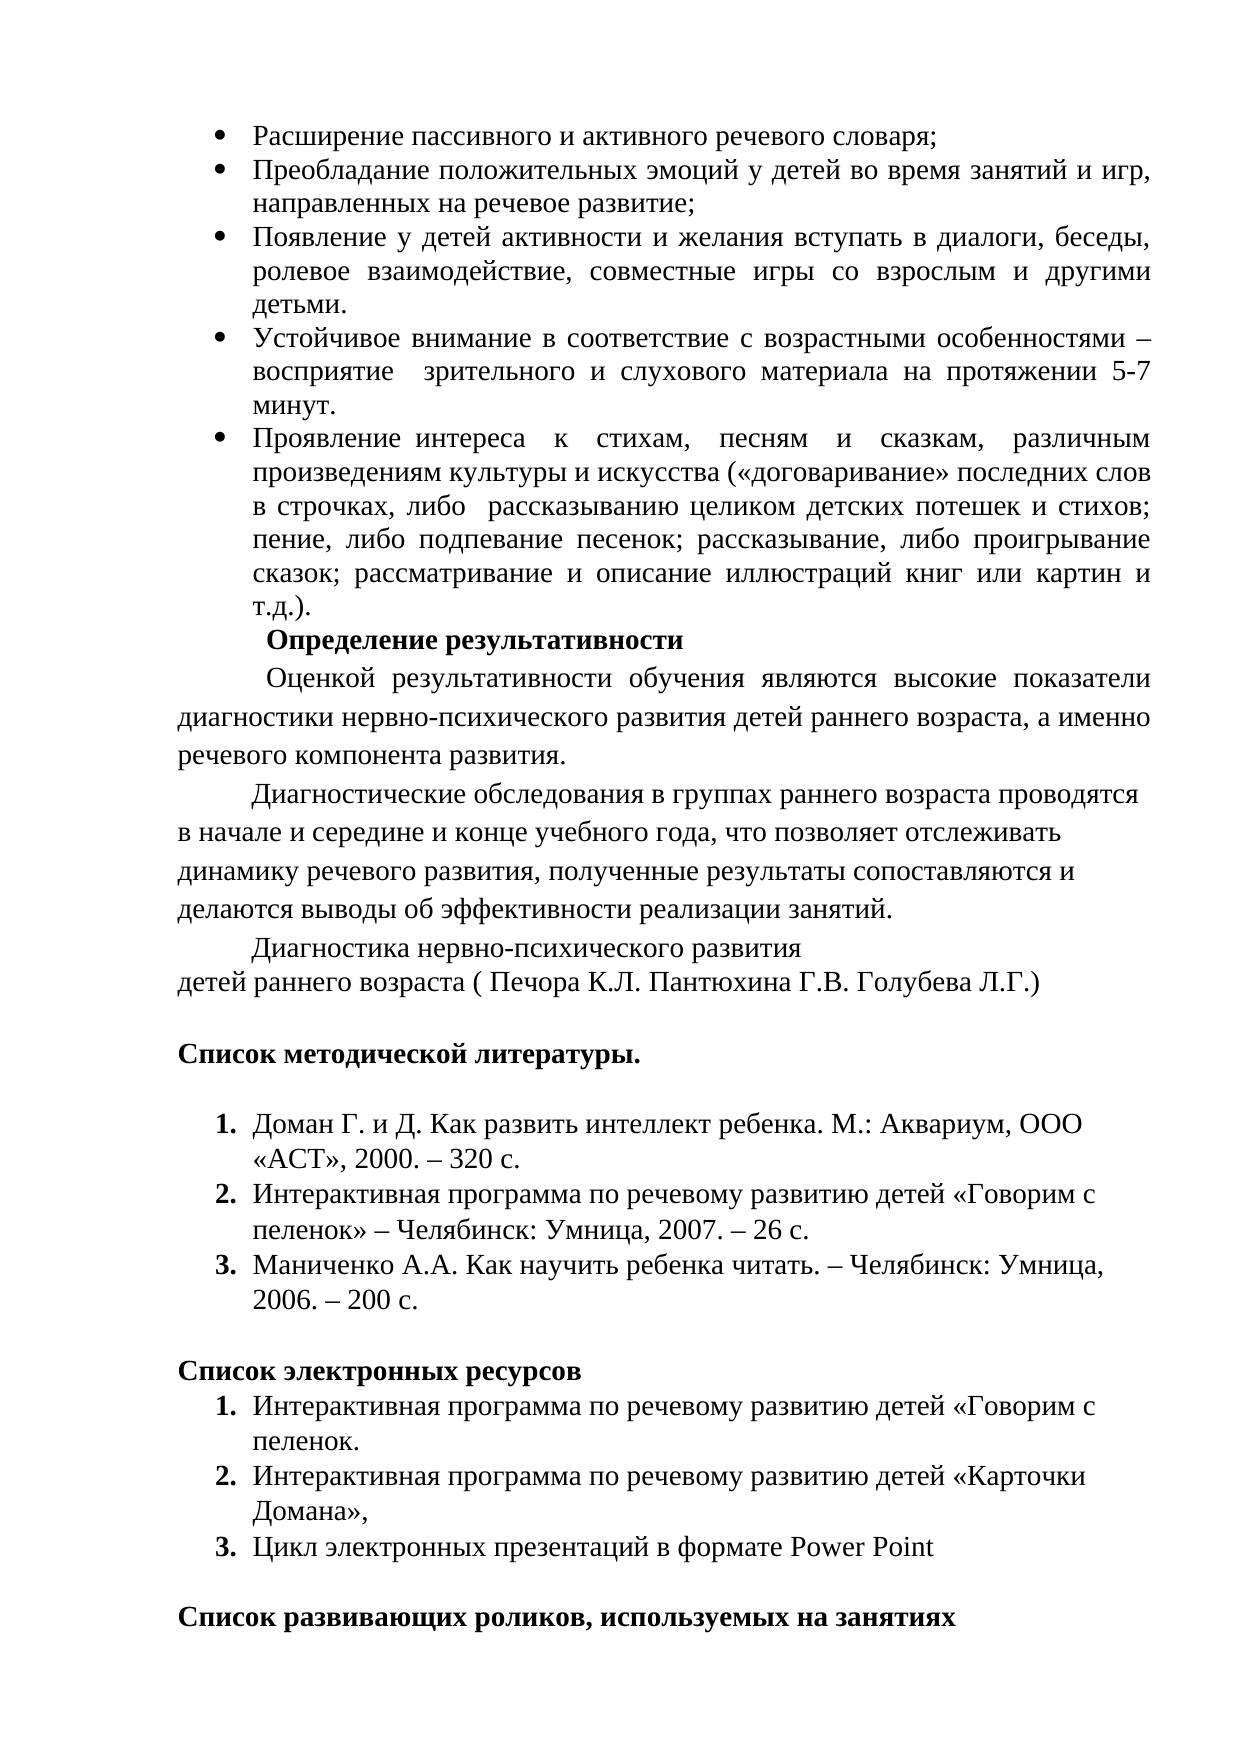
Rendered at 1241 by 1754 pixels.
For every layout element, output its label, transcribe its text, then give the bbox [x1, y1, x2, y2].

text Диагностика нервно-психического развития [177, 930, 1152, 964]
text Оценкой результативности обучения являются высокие показатели диагностики нервно-психического развития детей раннего возраста, а именно речевого компонента развития. [177, 660, 1152, 771]
list Преобладание положительных эмоций у детей во время занятий и игр, направленных на речевое развитие; [215, 152, 1152, 219]
list Расширение пассивного и активного речевого словаря; [215, 118, 1152, 152]
text детей раннего возраста ( Печора К.Л. Пантюхина Г.В. Голубева Л.Г.) [177, 964, 1152, 997]
list Устойчивое внимание в соответствие с возрастными особенностями – восприятие зрительного и слухового материала на протяжении 5-7 минут. [215, 320, 1152, 420]
list Проявление интереса к стихам, песням и сказкам, различным произведениям культуры и искусства («договаривание» последних слов в строчках, либо рассказыванию целиком детских потешек и стихов; пение, либо подпевание песенок; рассказывание, либо проигрывание сказок; рассматривание и описание иллюстраций книг или картин и т.д.). [215, 420, 1152, 622]
text Диагностические обследования в группах раннего возраста проводятся в начале и середине и конце учебного года, что позволяет отслеживать динамику речевого развития, полученные результаты сопоставляются и делаются выводы об эффективности реализации занятий. [177, 776, 1152, 925]
list Интерактивная программа по речевому развитию детей «Карточки Домана», [215, 1458, 1152, 1527]
list Интерактивная программа по речевому развитию детей «Говорим с пеленок» – Челябинск: Умница, 2007. – 26 с. [215, 1177, 1152, 1245]
text Определение результативности [177, 622, 1152, 655]
list Маниченко А.А. Как научить ребенка читать. – Челябинск: Умница, 2006. – 200 с. [215, 1247, 1152, 1316]
text Список электронных ресурсов [177, 1353, 1152, 1386]
text Список развивающих роликов, используемых на занятиях [177, 1599, 1152, 1633]
list Доман Г. и Д. Как развить интеллект ребенка. М.: Аквариум, ООО «АСТ», 2000. – 320 с. [215, 1106, 1152, 1175]
list Появление у детей активности и желания вступать в диалоги, беседы, ролевое взаимодействие, совместные игры со взрослым и другими детьми. [215, 219, 1152, 320]
list Цикл электронных презентаций в формате Power Point [215, 1529, 1152, 1562]
text Список методической литературы. [177, 1036, 1152, 1069]
list Интерактивная программа по речевому развитию детей «Говорим с пеленок. [215, 1388, 1152, 1457]
